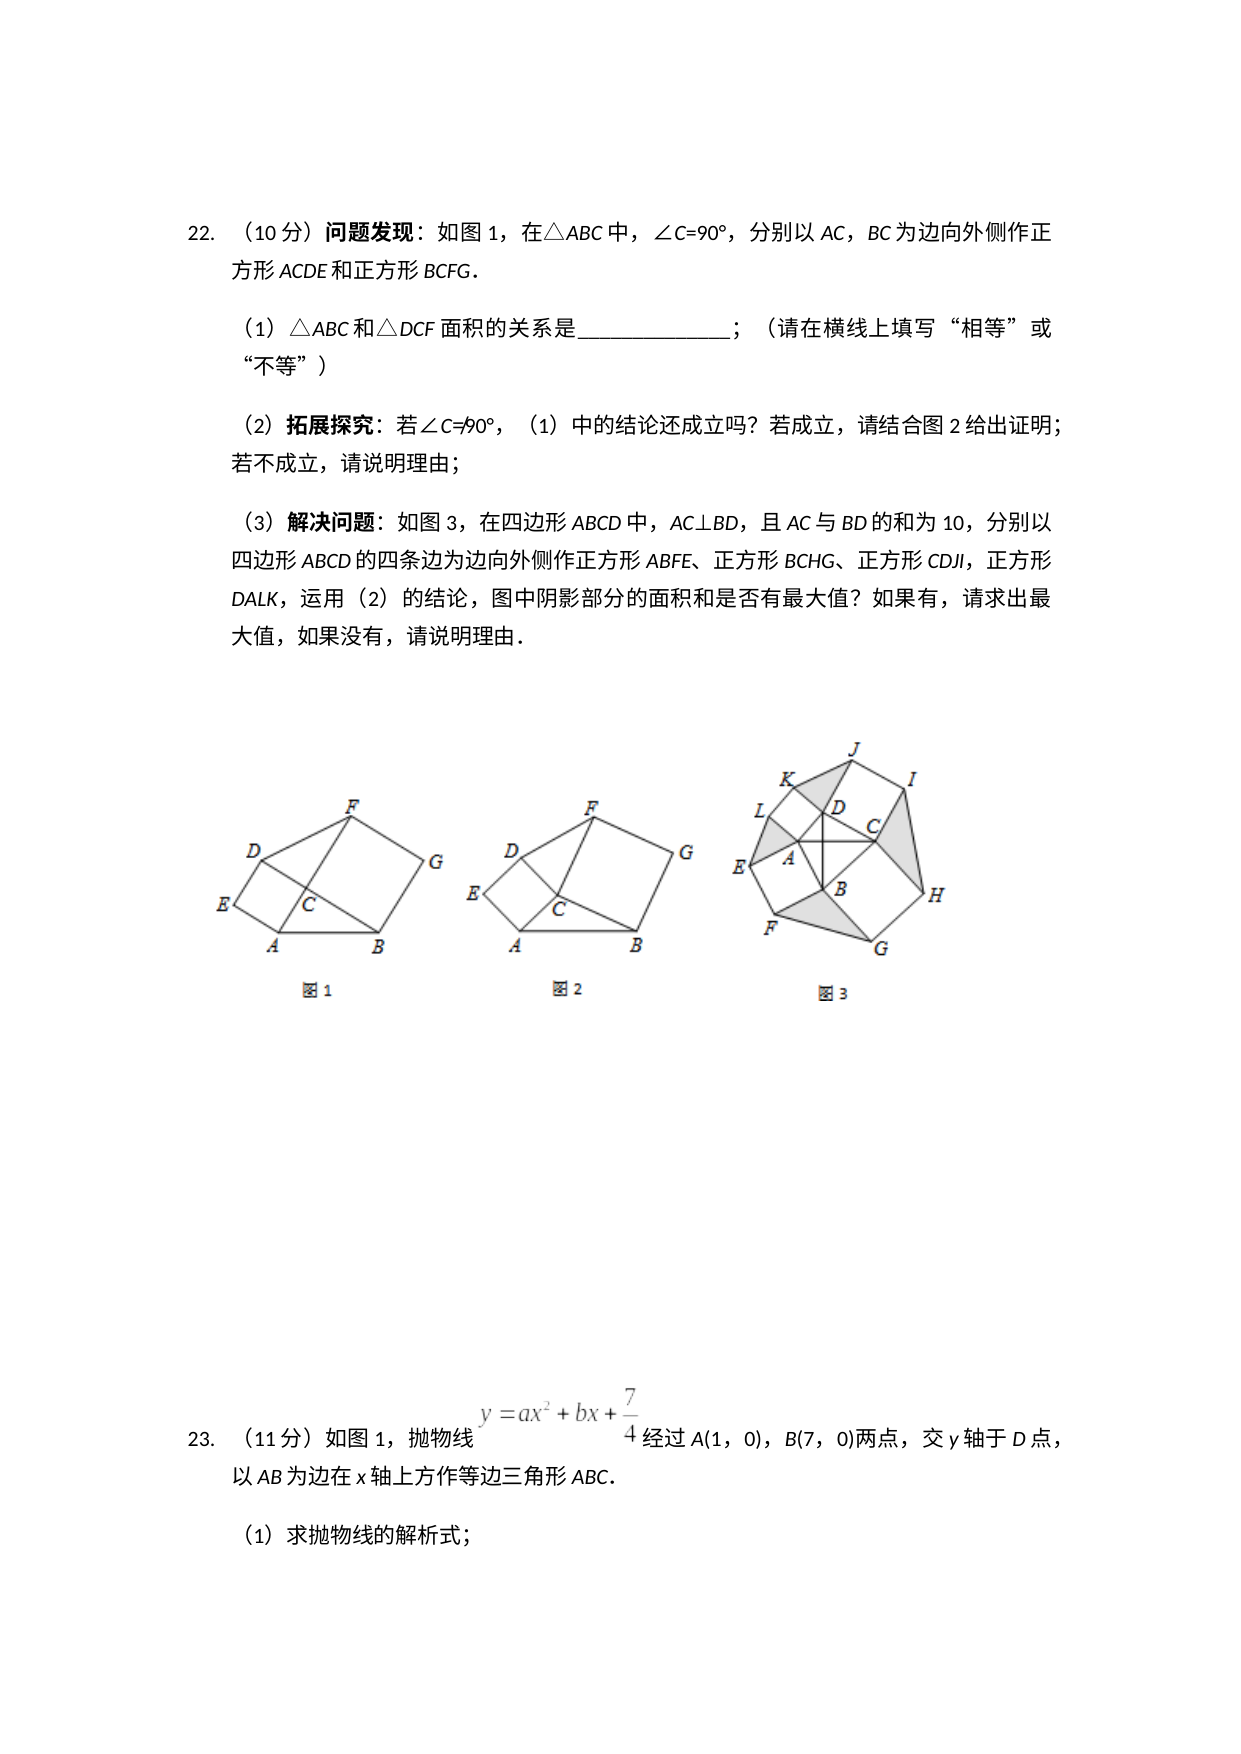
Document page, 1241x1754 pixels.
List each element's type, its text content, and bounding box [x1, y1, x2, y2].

list （1）求抛物线的解析式； [231, 1518, 1053, 1549]
list （2）拓展探究：若∠C≠90°，（1）中的结论还成立吗？若成立，请结合图2给出证明；若不成立，请说明理由； [231, 408, 1053, 478]
picture [187, 730, 949, 1001]
list （3）解决问题：如图3，在四边形ABCD中，AC⊥BD，且AC与BD的和为10，分别以四边形ABCD的四条边为边向外侧作正方形ABFE、正方形BCHG、正方形CDJI，正方形DALK，运用（2）的结论，图中阴影部分的面积和是否有最大值？如果有，请求出最大值，如果没有，请说明理由． [231, 505, 1053, 650]
list （1）△ABC和△DCF面积的关系是______________；（请在横线上填写“相等”或“不等”） [231, 311, 1053, 381]
list （11分）如图1，抛物线经过A(1，0)，B(7，0)两点，交y轴于D点，以AB为边在x轴上方作等边三角形ABC． [187, 1382, 1053, 1491]
list （10分）问题发现：如图1，在△ABC中，∠C=90°，分别以AC，BC为边向外侧作正方形ACDE和正方形BCFG． [187, 215, 1053, 284]
